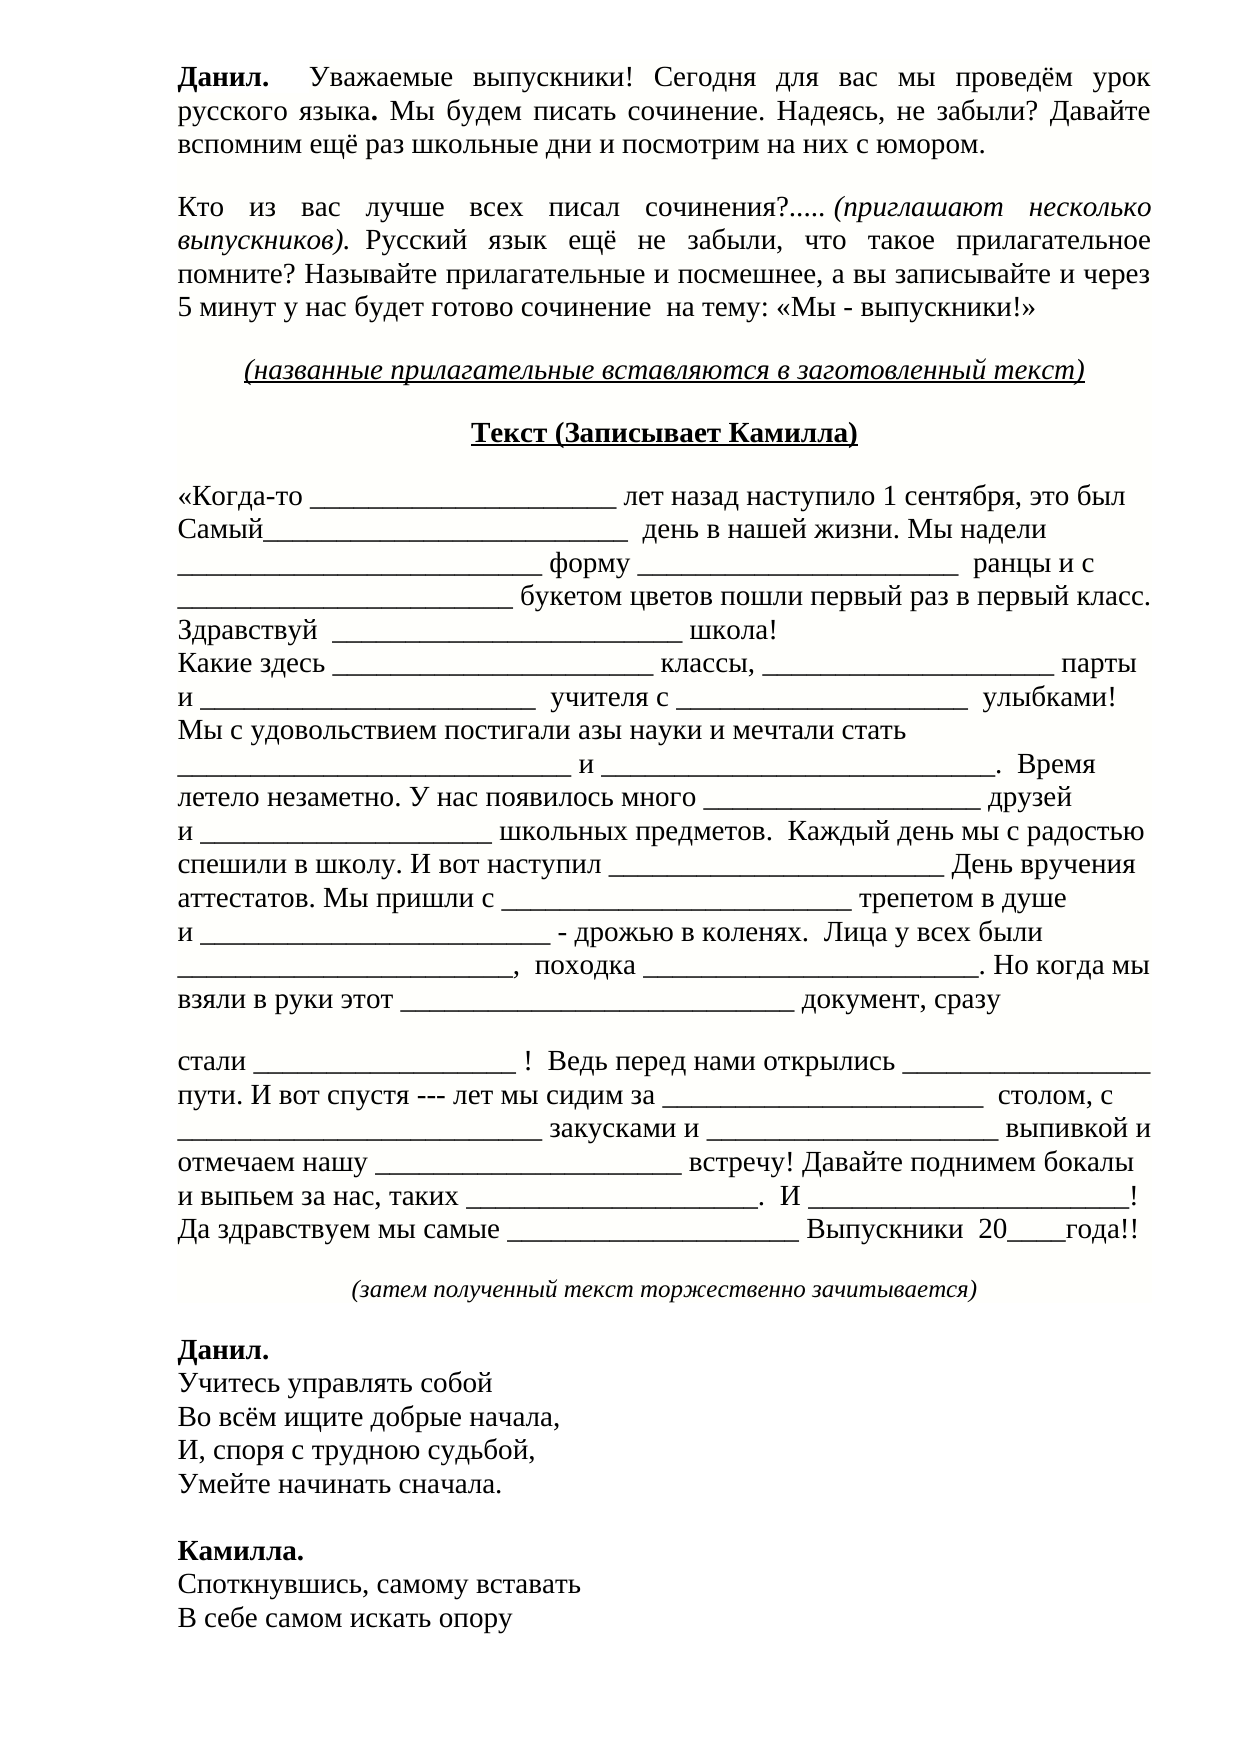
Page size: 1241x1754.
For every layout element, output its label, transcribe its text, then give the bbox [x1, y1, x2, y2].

text Во всём ищите добрые начала, [177, 1399, 1152, 1432]
text Данил. [177, 1332, 1152, 1365]
text Текст (Записывает Камилла) [177, 415, 1152, 448]
text И, споря с трудною судьбой, [177, 1432, 1152, 1466]
text (затем полученный текст торжественно зачитывается) [177, 1274, 1152, 1303]
text стали __________________ ! Ведь перед нами открылись _________________ пути. И вот спустя --- лет мы сидим за ______________________ столом, с _________________________ закусками и ____________________ выпивкой и отмечаем нашу _____________________ встречу! Давайте поднимем бокалы и выпьем за нас, таких ____________________. И ______________________! Да здравствуем мы самые ____________________ Выпускники 20____года!! [177, 1043, 1152, 1245]
text Споткнувшись, самому вставать [177, 1567, 1152, 1600]
text Умейте начинать сначала. [177, 1466, 1152, 1499]
text Самый_________________________ день в нашей жизни. Мы надели _________________________ форму ______________________ ранцы и с _______________________ букетом цветов пошли первый раз в первый класс. Здравствуй ________________________ школа! Какие здесь ______________________ классы, ____________________ парты и _______________________ учителя с ____________________ улыбками! Мы с удовольствием постигали азы науки и мечтали стать ___________________________ и ___________________________. Время летело незаметно. У нас появилось много ___________________ друзей и ____________________ школьных предметов. Каждый день мы с радостью спешили в школу. И вот наступил _______________________ День вручения аттестатов. Мы пришли с ________________________ трепетом в душе и ________________________ - дрожью в коленях. Лица у всех были _______________________, походка _______________________. Но когда мы взяли в руки этот ___________________________ документ, сразу [177, 511, 1152, 1014]
text (названные прилагательные вставляются в заготовленный текст) [177, 352, 1152, 386]
text Данил. Уважаемые выпускники! Сегодня для вас мы проведём урок русского языка. Мы будем писать сочинение. Надеясь, не забыли? Давайте вспомним ещё раз школьные дни и посмотрим на них с юмором. [177, 59, 1152, 160]
text Учитесь управлять собой [177, 1365, 1152, 1399]
text Кто из вас лучше всех писал сочинения?..... (приглашают несколько выпускников). Русский язык ещё не забыли, что такое прилагательное помните? Называйте прилагательные и посмешнее, а вы записывайте и через 5 минут у нас будет готово сочинение на тему: «Мы - выпускники!» [177, 189, 1152, 323]
text Камилла. [177, 1533, 1152, 1567]
text «Когда-то _____________________ лет назад наступило 1 сентября, это был [177, 478, 1152, 511]
text В себе самом искать опору [177, 1600, 1152, 1634]
